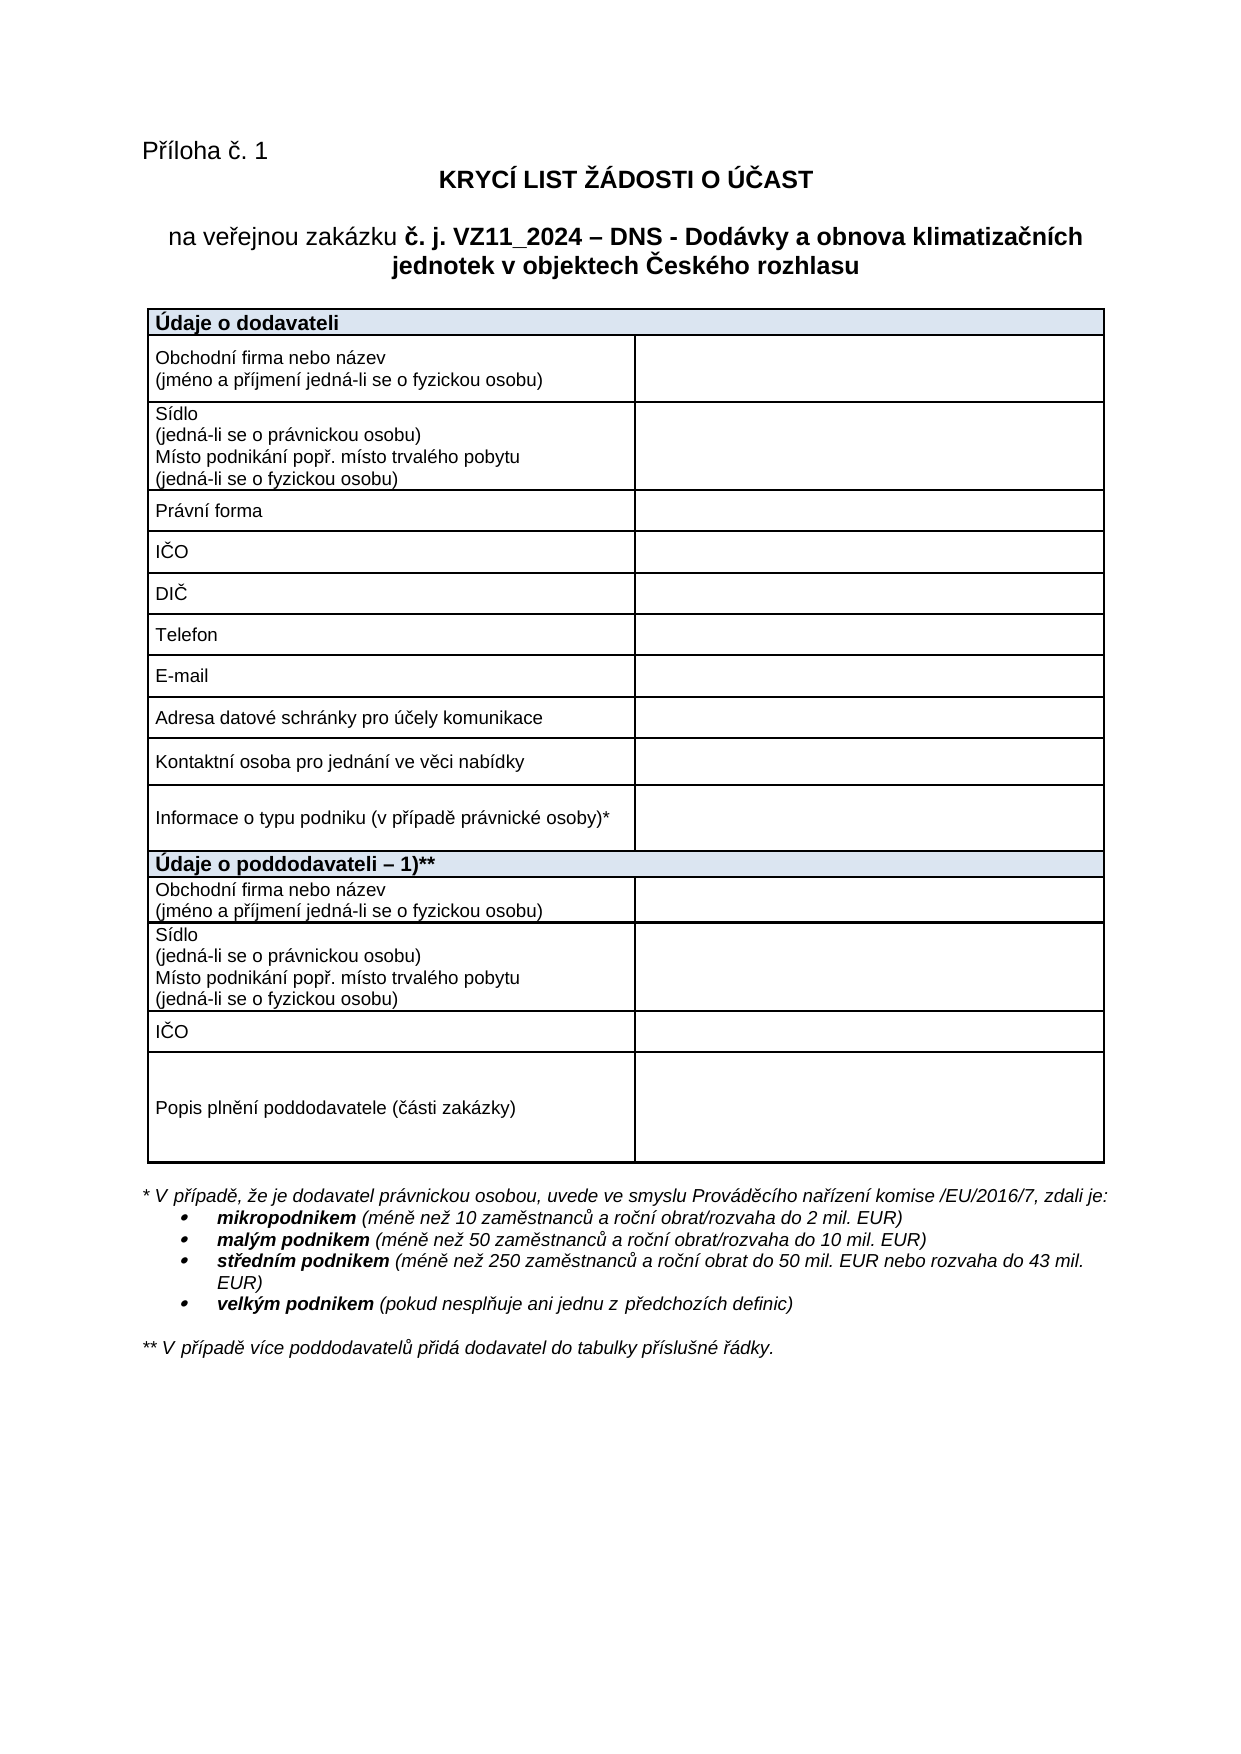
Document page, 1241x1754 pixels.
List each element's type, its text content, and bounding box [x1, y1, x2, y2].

table_cell [636, 739, 1103, 783]
table_cell Informace o typu podniku (v případě právnické osoby)* [149, 786, 634, 850]
text ** V případě více poddodavatelů přidá dodavatel do tabulky příslušné řádky. [142, 1336, 1110, 1358]
table_cell Údaje o poddodavateli – 1)** [149, 852, 1103, 876]
table_cell [636, 336, 1103, 401]
table_cell [636, 1053, 1103, 1161]
table_cell IČO [149, 532, 634, 572]
table_cell Popis plnění poddodavatele (části zakázky) [149, 1053, 634, 1161]
list malým podnikem (méně než 50 zaměstnanců a roční obrat/rozvaha do 10 mil. EUR) [179, 1228, 1110, 1250]
text na veřejnou zakázku č. j. VZ11_2024 – DNS - Dodávky a obnova klimatizačních jednotek v objektech Českého rozhlasu [142, 222, 1110, 279]
table_cell [636, 786, 1103, 850]
text * V případě, že je dodavatel právnickou osobou, uvede ve smyslu Prováděcího nařízení komise /EU/2016/7, zdali je: [142, 1185, 1110, 1207]
table_cell [636, 878, 1103, 921]
table_cell [636, 1012, 1103, 1051]
text Příloha č. 1 [142, 136, 1110, 164]
table_cell E-mail [149, 656, 634, 696]
table_cell Právní forma [149, 491, 634, 530]
table_cell [636, 615, 1103, 654]
table_cell DIČ [149, 574, 634, 613]
table_cell [636, 403, 1103, 489]
table_cell [636, 698, 1103, 737]
table_cell [636, 532, 1103, 572]
table_cell Sídlo (jedná-li se o právnickou osobu) Místo podnikání popř. místo trvalého pobytu (jedná-li se o fyzickou osobu) [149, 924, 634, 1010]
table_cell Telefon [149, 615, 634, 654]
table_cell Adresa datové schránky pro účely komunikace [149, 698, 634, 737]
text KRYCÍ LIST ŽÁDOSTI O ÚČAST [142, 164, 1110, 193]
table_cell [636, 656, 1103, 696]
table_cell Obchodní firma nebo název (jméno a příjmení jedná-li se o fyzickou osobu) [149, 878, 634, 921]
list středním podnikem (méně než 250 zaměstnanců a roční obrat do 50 mil. EUR nebo rozvaha do 43 mil. EUR) [179, 1250, 1110, 1293]
table_cell Kontaktní osoba pro jednání ve věci nabídky [149, 739, 634, 783]
table_cell Sídlo (jedná-li se o právnickou osobu) Místo podnikání popř. místo trvalého pobytu (jedná-li se o fyzickou osobu) [149, 403, 634, 489]
table_header Údaje o dodavateli [149, 310, 1103, 334]
table_cell [636, 574, 1103, 613]
list mikropodnikem (méně než 10 zaměstnanců a roční obrat/rozvaha do 2 mil. EUR) [179, 1207, 1110, 1228]
table_cell IČO [149, 1012, 634, 1051]
table_cell [636, 924, 1103, 1010]
table_cell Obchodní firma nebo název (jméno a příjmení jedná-li se o fyzickou osobu) [149, 336, 634, 401]
table_cell [636, 491, 1103, 530]
list velkým podnikem (pokud nesplňuje ani jednu z předchozích definic) [179, 1293, 1110, 1315]
